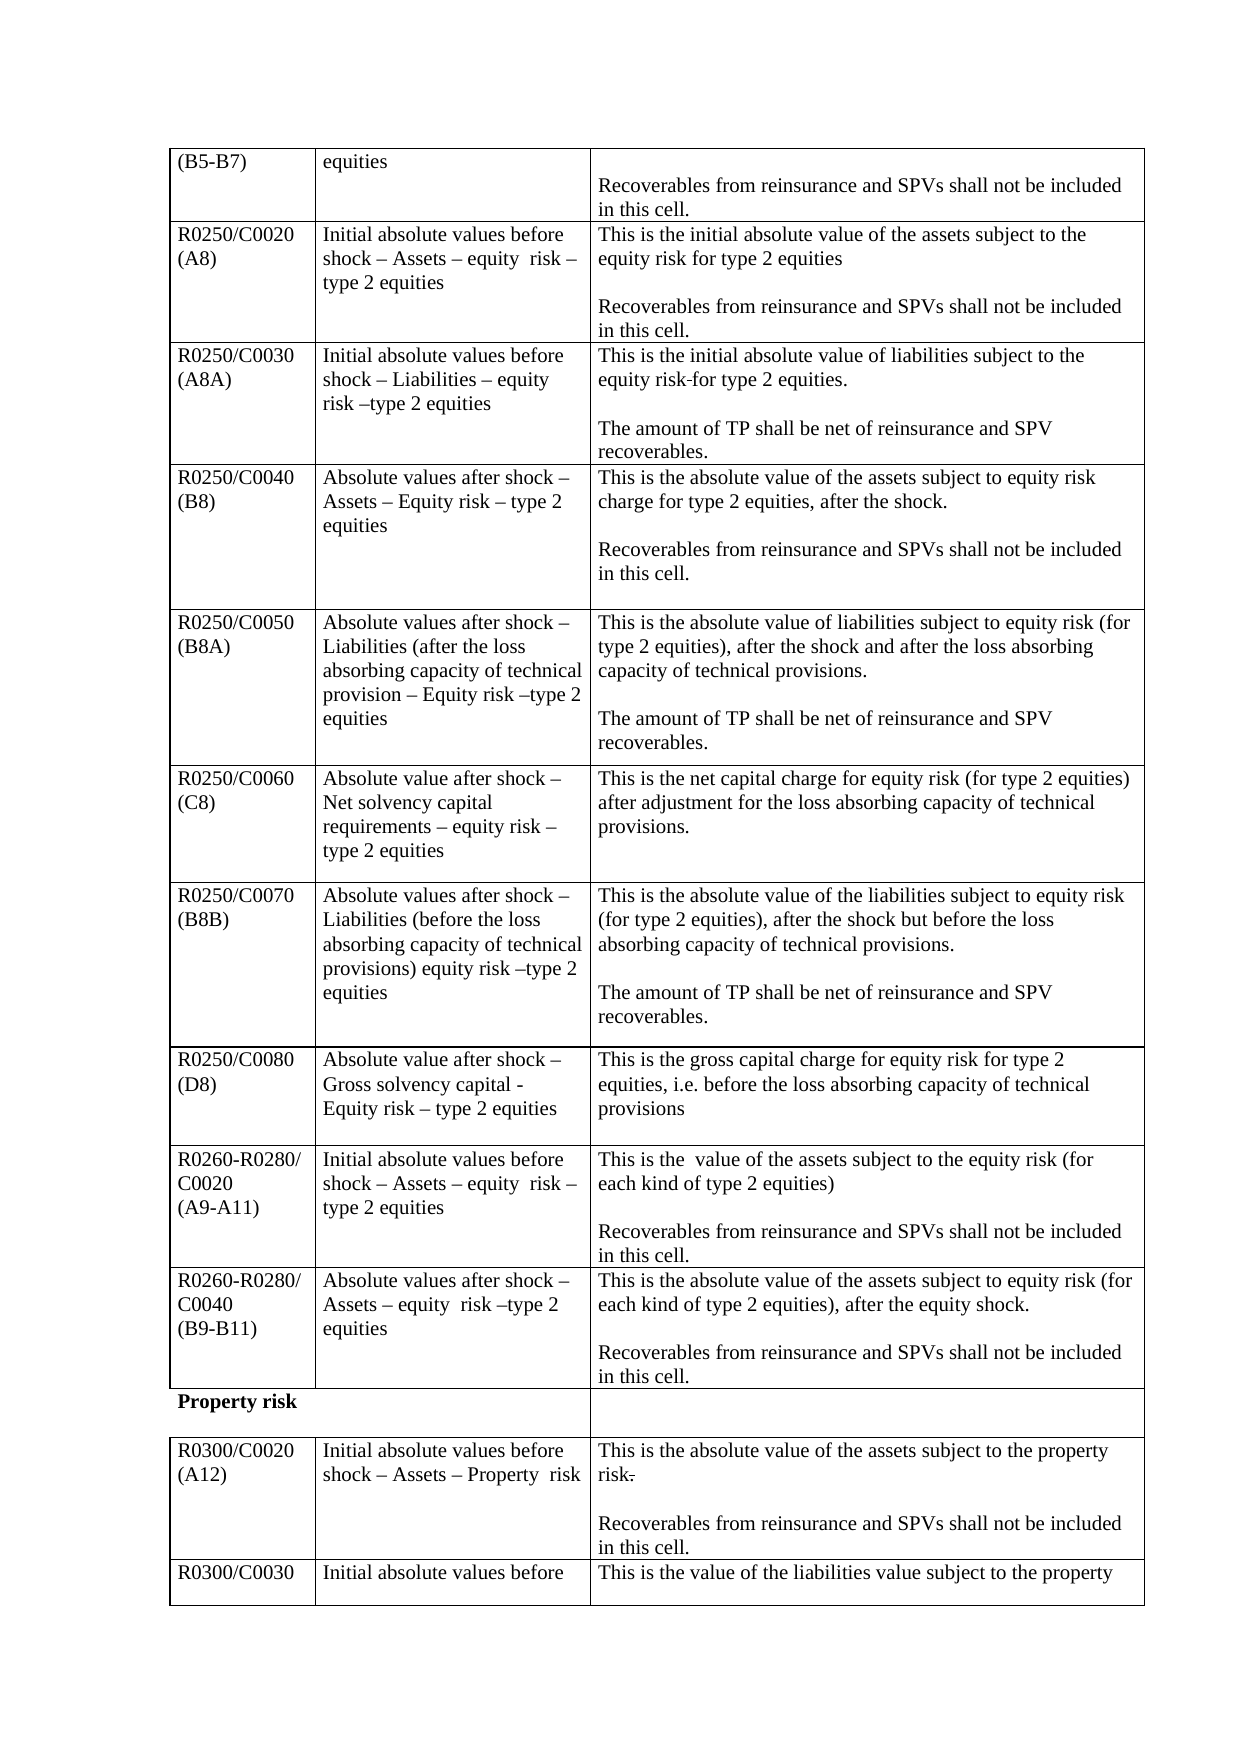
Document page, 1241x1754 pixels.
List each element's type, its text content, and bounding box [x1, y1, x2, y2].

table_cell Absolute values after shock – Assets – Equity risk – type 2 equities [316, 465, 590, 609]
table_cell R0250/C0050 (B8A) [171, 610, 315, 765]
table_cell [316, 149, 590, 221]
table_cell R0250/C0020 (A8) [171, 222, 315, 342]
table_cell Initial absolute values before shock – Assets – Property risk [316, 1438, 590, 1559]
table_cell This is the absolute value of the assets subject to equity risk (for each kind of type 2 equities), after the equity shock. Recoverables from reinsurance and SPVs shall not be included in this cell. [591, 1268, 1144, 1388]
table_cell This is the absolute value of the liabilities subject to equity risk (for type 2 equities), after the shock but before the loss absorbing capacity of technical provisions. The amount of TP shall be net of reinsurance and SPV recoverables. [591, 883, 1144, 1046]
table_cell R0300/C0030 (A12A) [171, 1560, 315, 1605]
table_cell R0250/C0030 (A8A) [171, 343, 315, 463]
table_cell R0250/C0040 (B8) [171, 465, 315, 609]
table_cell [316, 1560, 590, 1605]
table_cell Absolute value after shock – Net solvency capital requirements – equity risk –type 2 equities [316, 766, 590, 882]
table_cell Initial absolute values before shock – Assets – equity risk –type 2 equities [316, 222, 590, 342]
table_cell [591, 1389, 1144, 1437]
table_cell This is the value of the assets subject to the equity risk (for each kind of type 2 equities) Recoverables from reinsurance and SPVs shall not be included in this cell. [591, 1146, 1144, 1267]
table_cell R0250/C0080 (D8) [171, 1048, 315, 1145]
table_cell Absolute values after shock – Assets – equity risk –type 2 equities [316, 1268, 590, 1388]
table_cell Property risk [170, 1389, 590, 1437]
table_cell R0250/C0060 (C8) [171, 766, 315, 882]
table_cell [591, 1560, 1144, 1605]
table_cell R0250/C0070 (B8B) [171, 883, 315, 1046]
table_cell R0300/C0020 (A12) [171, 1438, 315, 1559]
table_cell Initial absolute values before shock – Assets – equity risk –type 2 equities [316, 1146, 590, 1267]
table_cell Absolute values after shock – Liabilities (after the loss absorbing capacity of technical provision – Equity risk –type 2 equities [316, 610, 590, 765]
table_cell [591, 149, 1144, 221]
table_cell This is the absolute value of the assets subject to the property risk. Recoverables from reinsurance and SPVs shall not be included in this cell. [591, 1438, 1144, 1559]
table_cell This is the net capital charge for equity risk (for type 2 equities) after adjustment for the loss absorbing capacity of technical provisions. [591, 766, 1144, 882]
table_cell Absolute value after shock – Gross solvency capital - Equity risk – type 2 equities [316, 1048, 590, 1145]
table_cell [171, 149, 315, 221]
table_cell R0260-R0280/ C0040 (B9-B11) [171, 1268, 315, 1388]
table_cell Initial absolute values before shock – Liabilities – equity risk –type 2 equities [316, 343, 590, 463]
table_cell This is the initial absolute value of liabilities subject to the equity risk for type 2 equities. The amount of TP shall be net of reinsurance and SPV recoverables. [591, 343, 1144, 463]
table_cell This is the gross capital charge for equity risk for type 2 equities, i.e. before the loss absorbing capacity of technical provisions [591, 1048, 1144, 1145]
table_cell This is the absolute value of the assets subject to equity risk charge for type 2 equities, after the shock. Recoverables from reinsurance and SPVs shall not be included in this cell. [591, 465, 1144, 609]
table_cell This is the absolute value of liabilities subject to equity risk (for type 2 equities), after the shock and after the loss absorbing capacity of technical provisions. The amount of TP shall be net of reinsurance and SPV recoverables. [591, 610, 1144, 765]
table_cell Absolute values after shock – Liabilities (before the loss absorbing capacity of technical provisions) equity risk –type 2 equities [316, 883, 590, 1046]
table_cell This is the initial absolute value of the assets subject to the equity risk for type 2 equities Recoverables from reinsurance and SPVs shall not be included in this cell. [591, 222, 1144, 342]
table_cell R0260-R0280/ C0020 (A9-A11) [171, 1146, 315, 1267]
